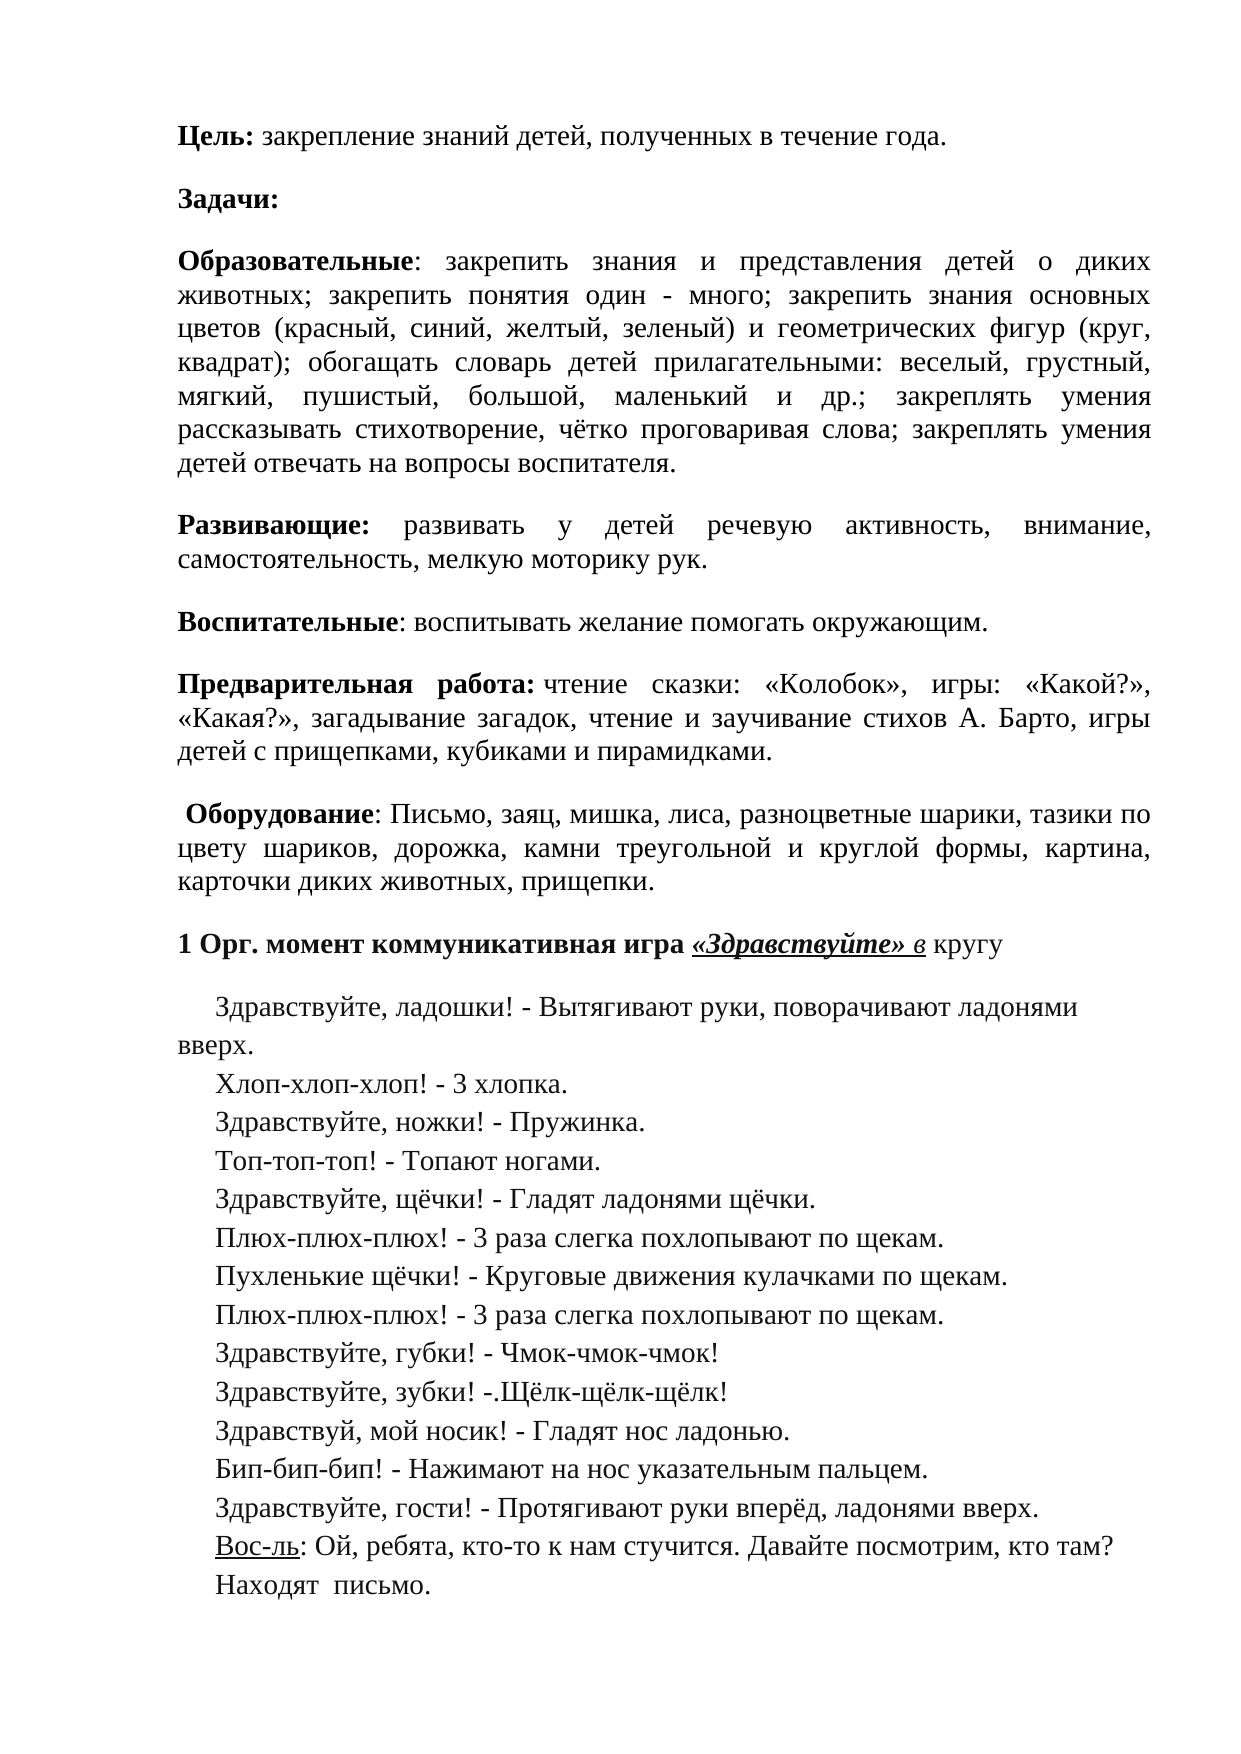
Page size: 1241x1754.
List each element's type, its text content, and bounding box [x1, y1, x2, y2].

text Здравствуй, мой носик! - Гладят нос ладонью. [177, 1413, 1152, 1446]
text Бип-бип-бип! - Нажимают на нос указательным пальцем. [177, 1451, 1152, 1485]
text Здравствуйте, зубки! -.Щёлк-щёлк-щёлк! [177, 1374, 1152, 1408]
text Здравствуйте, щёчки! - Гладят ладонями щёчки. [177, 1181, 1152, 1215]
text Образовательные: закрепить знания и представления детей о диких животных; закрепить понятия один - много; закрепить знания основных цветов (красный, синий, желтый, зеленый) и геометрических фигур (круг, квадрат); обогащать словарь детей прилагательными: веселый, грустный, мягкий, пушистый, большой, маленький и др.; закреплять умения рассказывать стихотворение, чётко проговаривая слова; закреплять умения детей отвечать на вопросы воспитателя. [177, 243, 1152, 478]
text Топ-топ-топ! - Топают ногами. [177, 1143, 1152, 1176]
text Развивающие: развивать у детей речевую активность, внимание, самостоятельность, мелкую моторику рук. [177, 507, 1152, 574]
text Плюх-плюх-плюх! - 3 раза слегка похлопывают по щекам. [177, 1297, 1152, 1331]
text Здравствуйте, ладошки! - Вытягивают руки, поворачивают ладонями вверх. [177, 989, 1152, 1061]
text Плюх-плюх-плюх! - 3 раза слегка похлопывают по щекам. [177, 1220, 1152, 1253]
text Оборудование: Письмо, заяц, мишка, лиса, разноцветные шарики, тазики по цвету шариков, дорожка, камни треугольной и круглой формы, картина, карточки диких животных, прищепки. [177, 796, 1152, 897]
text Цель: закрепление знаний детей, полученных в течение года. [177, 118, 1152, 152]
text 1 Орг. момент коммуникативная игра «Здравствуйте» в кругу [177, 926, 1152, 959]
text Пухленькие щёчки! - Круговые движения кулачками по щекам. [177, 1258, 1152, 1292]
text Вос-ль: Ой, ребята, кто-то к нам стучится. Давайте посмотрим, кто там? [177, 1528, 1152, 1562]
text Находят письмо. [177, 1567, 1152, 1600]
text Здравствуйте, гости! - Протягивают руки вперёд, ладонями вверх. [177, 1490, 1152, 1523]
text Здравствуйте, ножки! - Пружинка. [177, 1104, 1152, 1138]
text Хлоп-хлоп-хлоп! - 3 хлопка. [177, 1066, 1152, 1099]
text Воспитательные: воспитывать желание помогать окружающим. [177, 604, 1152, 637]
text Здравствуйте, губки! - Чмок-чмок-чмок! [177, 1336, 1152, 1369]
text Предварительная работа: чтение сказки: «Колобок», игры: «Какой?», «Какая?», загадывание загадок, чтение и заучивание стихов А. Барто, игры детей с прищепками, кубиками и пирамидками. [177, 666, 1152, 767]
text Задачи: [177, 181, 1152, 214]
